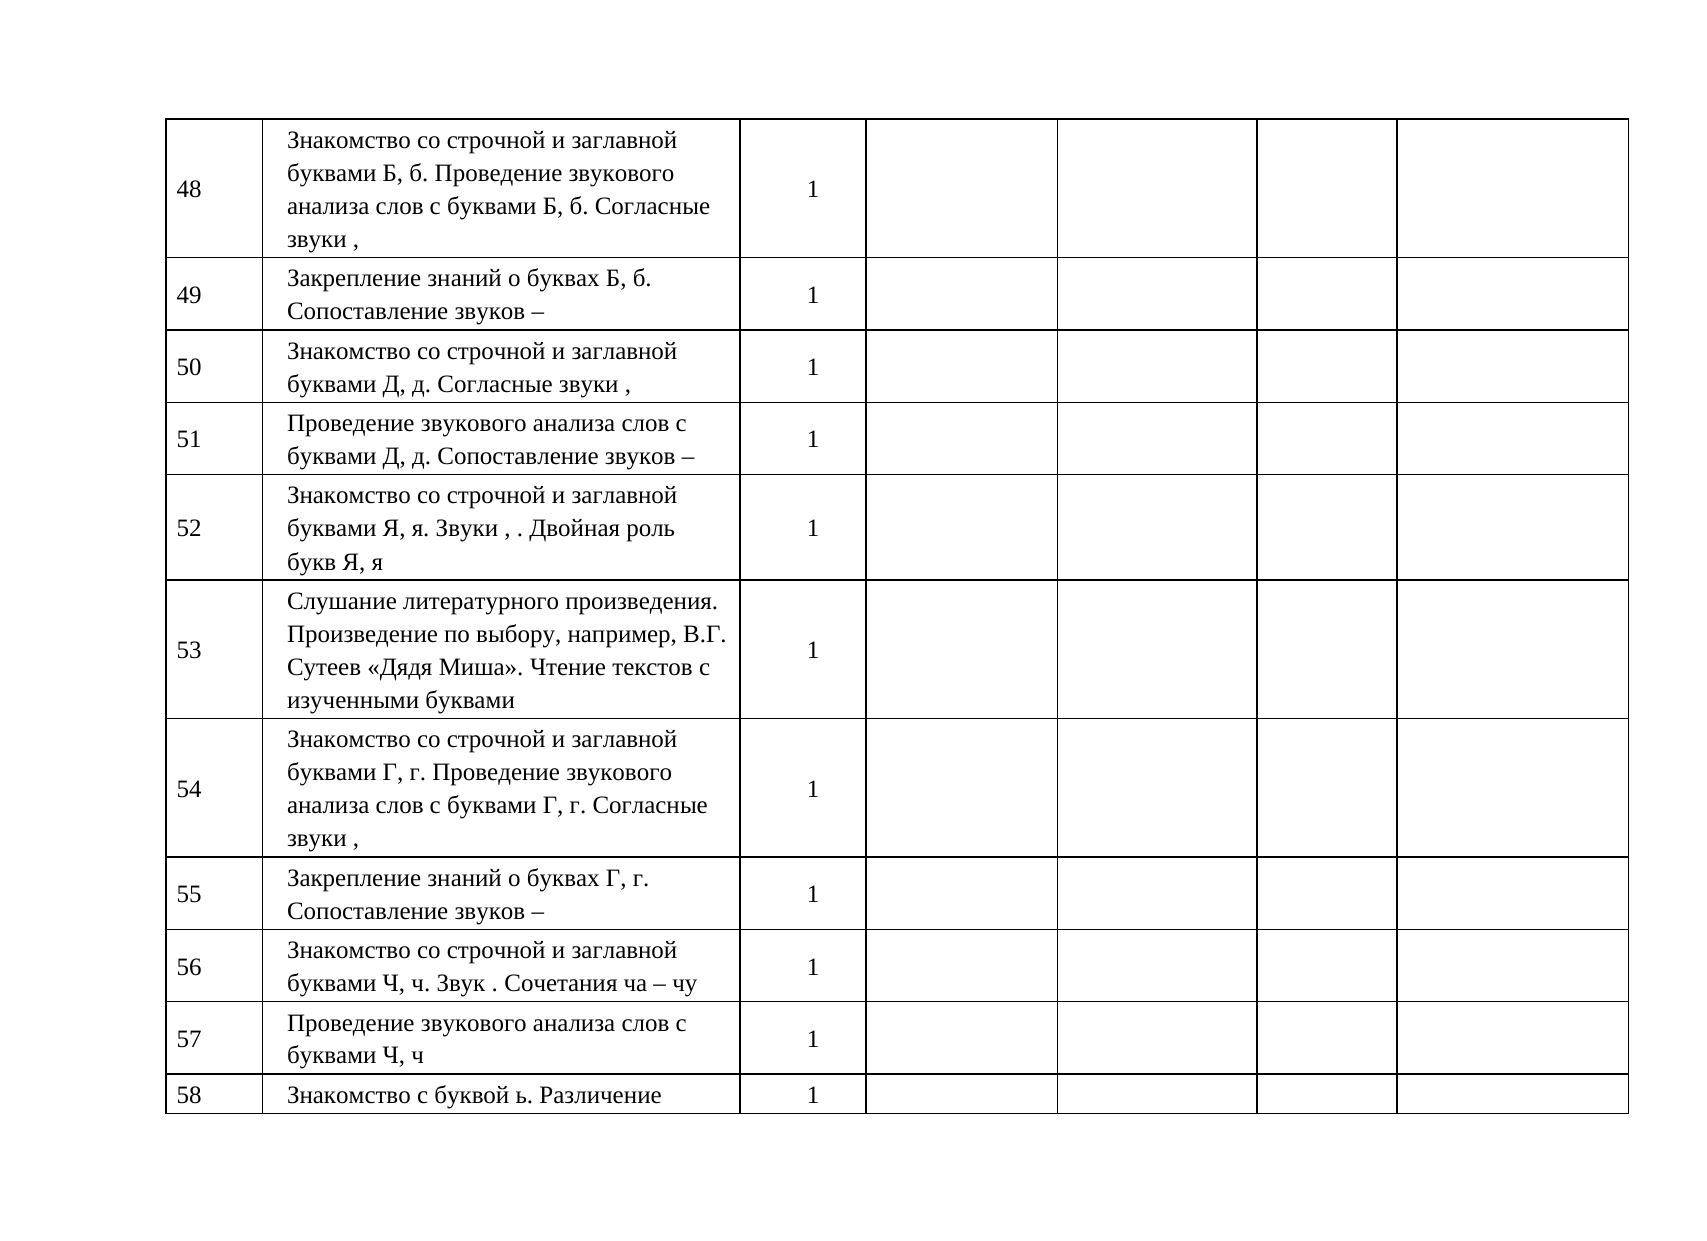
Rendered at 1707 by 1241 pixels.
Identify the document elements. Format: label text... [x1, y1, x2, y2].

table_cell Знакомство со строчной и заглавной буквами Ч, ч. Звук . Сочетания ча – чу [263, 930, 739, 1001]
table_cell [867, 331, 1057, 401]
table_cell 55 [167, 858, 262, 928]
table_cell 52 [167, 475, 262, 579]
table_cell 1 [741, 120, 865, 257]
table_cell [1058, 858, 1256, 928]
table_cell [1058, 475, 1256, 579]
table_cell 49 [167, 258, 262, 329]
table_cell Знакомство со строчной и заглавной буквами Я, я. Звуки , . Двойная роль букв Я, я [263, 475, 739, 579]
table_cell 1 [741, 930, 865, 1001]
table_cell [1398, 858, 1628, 928]
table_cell [1058, 403, 1256, 474]
table_cell 1 [741, 258, 865, 329]
table_cell 1 [741, 475, 865, 579]
table_cell [1398, 581, 1628, 718]
table_cell 50 [167, 331, 262, 401]
table_cell [1258, 858, 1396, 928]
table_cell [1258, 331, 1396, 401]
table_cell 1 [741, 403, 865, 474]
table_cell [1398, 1002, 1628, 1073]
table_cell [867, 1075, 1057, 1113]
table_cell [1258, 258, 1396, 329]
table_cell [1258, 719, 1396, 856]
table_cell 1 [741, 858, 865, 928]
table_cell [867, 581, 1057, 718]
table_cell 51 [167, 403, 262, 474]
table_cell 56 [167, 930, 262, 1001]
table_cell [867, 858, 1057, 928]
table_cell [1058, 1002, 1256, 1073]
table_cell [867, 930, 1057, 1001]
table_cell [1258, 1002, 1396, 1073]
table_cell 1 [741, 581, 865, 718]
table_cell [1398, 1075, 1628, 1113]
table_cell [1258, 581, 1396, 718]
table_cell [1258, 403, 1396, 474]
table_cell 1 [741, 719, 865, 856]
table_cell [867, 403, 1057, 474]
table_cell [263, 1075, 739, 1113]
table_cell Закрепление знаний о буквах Б, б. Сопоставление звуков – [263, 258, 739, 329]
table_cell Слушание литературного произведения. Произведение по выбору, например, В.Г. Сутеев «Дядя Миша». Чтение текстов с изученными буквами [263, 581, 739, 718]
table_cell 1 [741, 331, 865, 401]
table_cell [1258, 1075, 1396, 1113]
table_cell 1 [741, 1002, 865, 1073]
table_cell [1398, 475, 1628, 579]
table_cell [1058, 719, 1256, 856]
table_cell [1058, 331, 1256, 401]
table_cell 58 [167, 1075, 262, 1113]
table_cell [867, 1002, 1057, 1073]
table_cell 54 [167, 719, 262, 856]
table_cell [1058, 581, 1256, 718]
table_cell [867, 475, 1057, 579]
table_cell [1258, 120, 1396, 257]
table_cell [1398, 331, 1628, 401]
table_cell 53 [167, 581, 262, 718]
table_cell [1398, 930, 1628, 1001]
table_cell Знакомство со строчной и заглавной буквами Б, б. Проведение звукового анализа слов с буквами Б, б. Согласные звуки , [263, 120, 739, 257]
table_cell [1398, 719, 1628, 856]
table_cell [1258, 930, 1396, 1001]
table_cell [867, 719, 1057, 856]
table_cell [1398, 403, 1628, 474]
table_cell [1058, 120, 1256, 257]
table_cell [1258, 475, 1396, 579]
table_cell Проведение звукового анализа слов с буквами Д, д. Сопоставление звуков – [263, 403, 739, 474]
table_cell 48 [167, 120, 262, 257]
table_cell [1058, 258, 1256, 329]
table_cell [867, 258, 1057, 329]
table_cell 1 [741, 1075, 865, 1113]
table_cell [867, 120, 1057, 257]
table_cell Знакомство со строчной и заглавной буквами Д, д. Согласные звуки , [263, 331, 739, 401]
table_cell [1058, 1075, 1256, 1113]
table_cell Закрепление знаний о буквах Г, г. Сопоставление звуков – [263, 858, 739, 928]
table_cell Знакомство со строчной и заглавной буквами Г, г. Проведение звукового анализа слов с буквами Г, г. Согласные звуки , [263, 719, 739, 856]
table_cell Проведение звукового анализа слов с буквами Ч, ч [263, 1002, 739, 1073]
table_cell [1398, 258, 1628, 329]
table_cell 57 [167, 1002, 262, 1073]
table_cell [1398, 120, 1628, 257]
table_cell [1058, 930, 1256, 1001]
